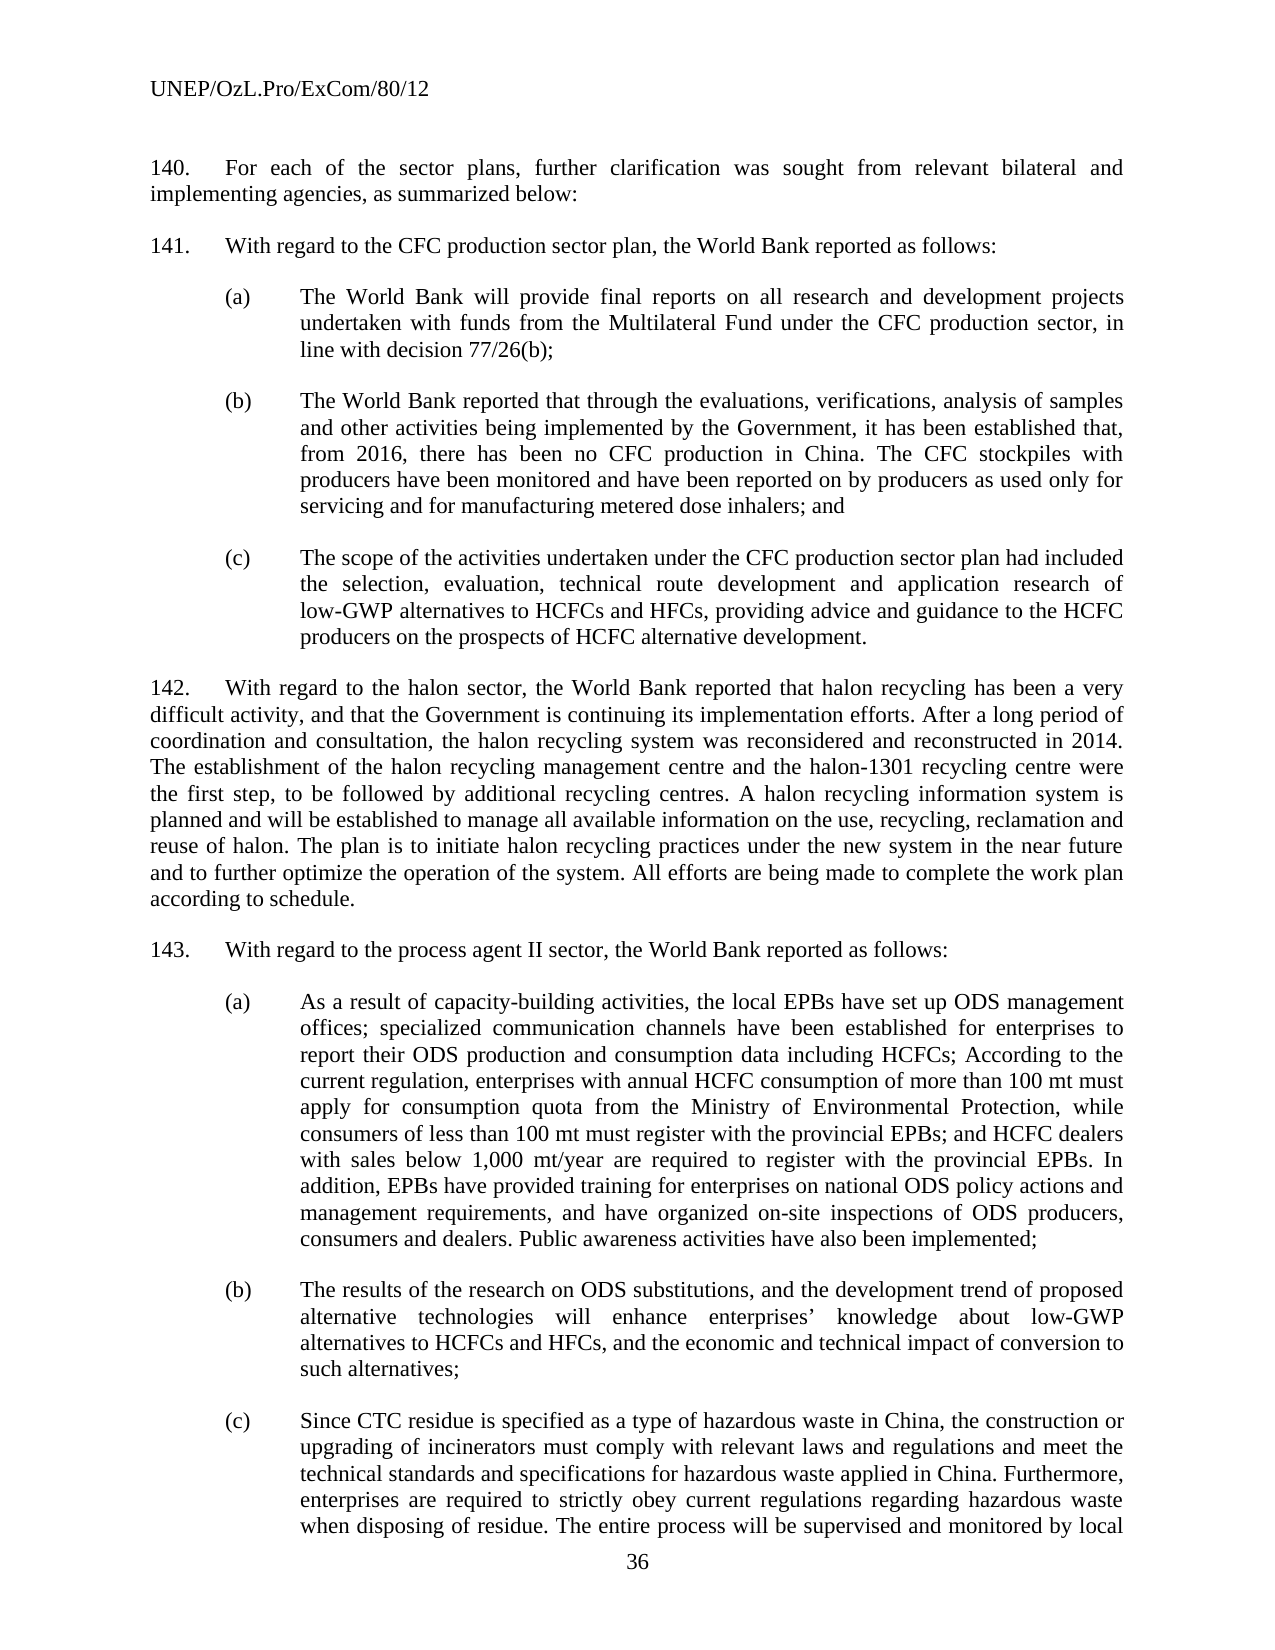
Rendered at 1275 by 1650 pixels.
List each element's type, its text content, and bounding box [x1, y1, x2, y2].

subtitle With regard to the CFC production sector plan, the World Bank reported as follows: [150, 232, 1125, 258]
subtitle For each of the sector plans, further clarification was sought from relevant bilateral and implementing agencies, as summarized below: [150, 154, 1125, 207]
subtitle With regard to the halon sector, the World Bank reported that halon recycling has been a very difficult activity, and that the Government is continuing its implementation efforts. After a long period of coordination and consultation, the halon recycling system was reconsidered and reconstructed in 2014. The establishment of the halon recycling management centre and the halon-1301 recycling centre were the first step, to be followed by additional recycling centres. A halon recycling information system is planned and will be established to manage all available information on the use, recycling, reclamation and reuse of halon. The plan is to initiate halon recycling practices under the new system in the near future and to further optimize the operation of the system. All efforts are being made to complete the work plan according to schedule. [150, 674, 1125, 912]
subtitle The results of the research on ODS substitutions, and the development trend of proposed alternative technologies will enhance enterprises’ knowledge about low-GWP alternatives to HCFCs and HFCs, and the economic and technical impact of conversion to such alternatives; [225, 1276, 1125, 1382]
subtitle The World Bank reported that through the evaluations, verifications, analysis of samples and other activities being implemented by the Government, it has been established that, from 2016, there has been no CFC production in China. The CFC stockpiles with producers have been monitored and have been reported on by producers as used only for servicing and for manufacturing metered dose inhalers; and [225, 387, 1125, 519]
subtitle With regard to the process agent II sector, the World Bank reported as follows: [150, 937, 1125, 963]
subtitle As a result of capacity-building activities, the local EPBs have set up ODS management offices; specialized communication channels have been established for enterprises to report their ODS production and consumption data including HCFCs; According to the current regulation, enterprises with annual HCFC consumption of more than 100 mt must apply for consumption quota from the Ministry of Environmental Protection, while consumers of less than 100 mt must register with the provincial EPBs; and HCFC dealers with sales below 1,000 mt/year are required to register with the provincial EPBs. In addition, EPBs have provided training for enterprises on national ODS policy actions and management requirements, and have organized on-site inspections of ODS producers, consumers and dealers. Public awareness activities have also been implemented; [225, 988, 1125, 1251]
subtitle The scope of the activities undertaken under the CFC production sector plan had included the selection, evaluation, technical route development and application research of low-GWP alternatives to HCFCs and HFCs, providing advice and guidance to the HCFC producers on the prospects of HCFC alternative development. [225, 544, 1125, 649]
subtitle The World Bank will provide final reports on all research and development projects undertaken with funds from the Multilateral Fund under the CFC production sector, in line with decision 77/26(b); [225, 283, 1125, 362]
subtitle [225, 1407, 1125, 1539]
